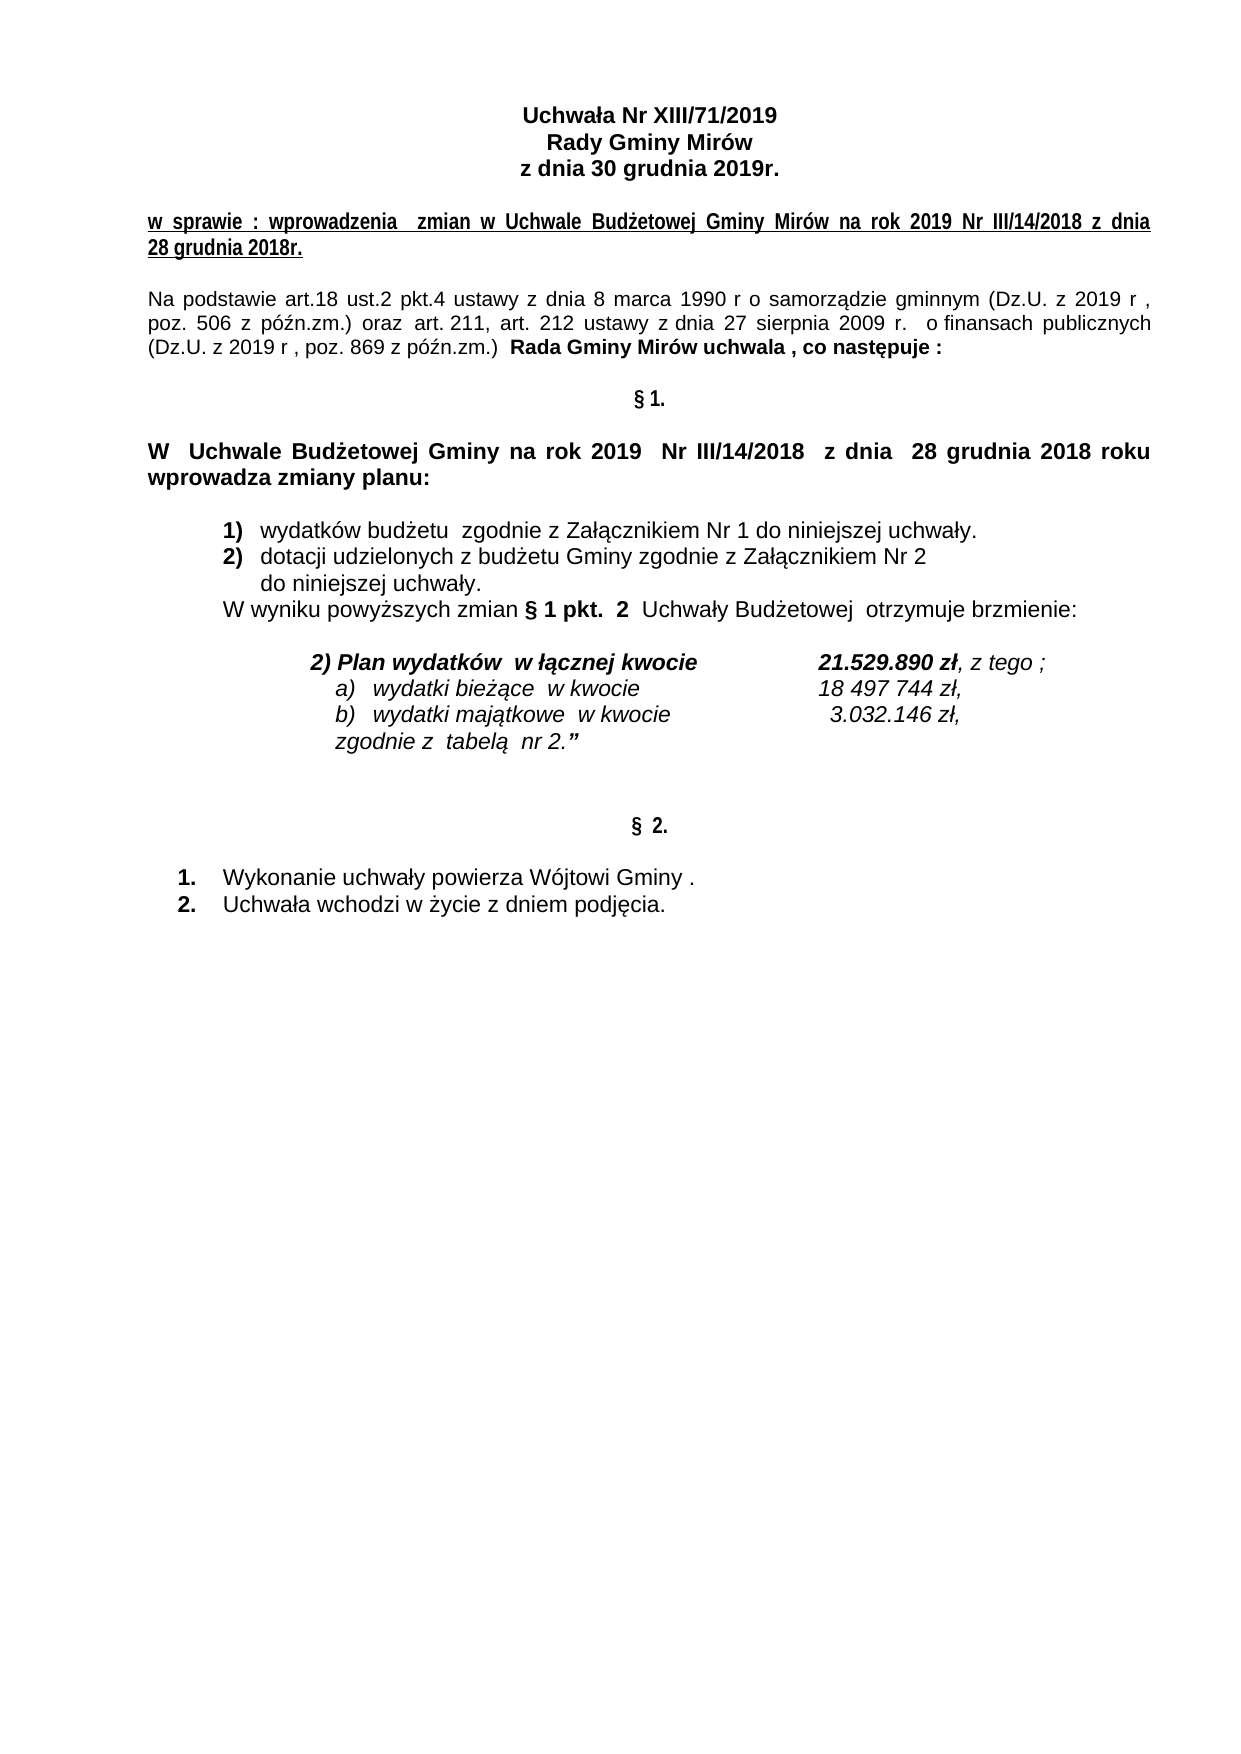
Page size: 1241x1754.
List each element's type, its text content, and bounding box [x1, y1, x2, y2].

list wydatki majątkowe w kwocie 3.032.146 zł, [335, 701, 1152, 728]
text w sprawie : wprowadzenia zmian w Uchwale Budżetowej Gminy Mirów na rok 2019 Nr III/14/2018 z dnia 28 grudnia 2018r. [148, 208, 1152, 261]
text § 1. [148, 385, 1152, 411]
text Uchwała Nr XIII/71/2019 [148, 102, 1152, 129]
list Uchwała wchodzi w życie z dniem podjęcia. [177, 891, 1152, 917]
text Na podstawie art.18 ust.2 pkt.4 ustawy z dnia 8 marca 1990 r o samorządzie gminnym (Dz.U. z 2019 r , poz. 506 z późn.zm.) oraz art. 211, art. 212 ustawy z dnia 27 sierpnia 2009 r. o finansach publicznych (Dz.U. z 2019 r , poz. 869 z późn.zm.) Rada Gminy Mirów uchwala , co następuje : [148, 287, 1152, 359]
text do niniejszej uchwały. [260, 569, 1152, 596]
text z dnia 30 grudnia 2019r. [148, 155, 1152, 181]
list dotacji udzielonych z budżetu Gminy zgodnie z Załącznikiem Nr 2 [223, 543, 1152, 569]
list Wykonanie uchwały powierza Wójtowi Gminy . [177, 864, 1152, 891]
list wydatki bieżące w kwocie 18 497 744 zł, [335, 675, 1152, 701]
text 2) Plan wydatków w łącznej kwocie 21.529.890 zł, z tego ; [298, 649, 1152, 675]
text W Uchwale Budżetowej Gminy na rok 2019 Nr III/14/2018 z dnia 28 grudnia 2018 roku wprowadza zmiany planu: [148, 438, 1152, 491]
list wydatków budżetu zgodnie z Załącznikiem Nr 1 do niniejszej uchwały. [223, 517, 1152, 543]
text § 2. [148, 812, 1152, 838]
text W wyniku powyższych zmian § 1 pkt. 2 Uchwały Budżetowej otrzymuje brzmienie: [223, 596, 1152, 622]
text zgodnie z tabelą nr 2.” [335, 728, 1152, 754]
text Rady Gminy Mirów [148, 129, 1152, 155]
